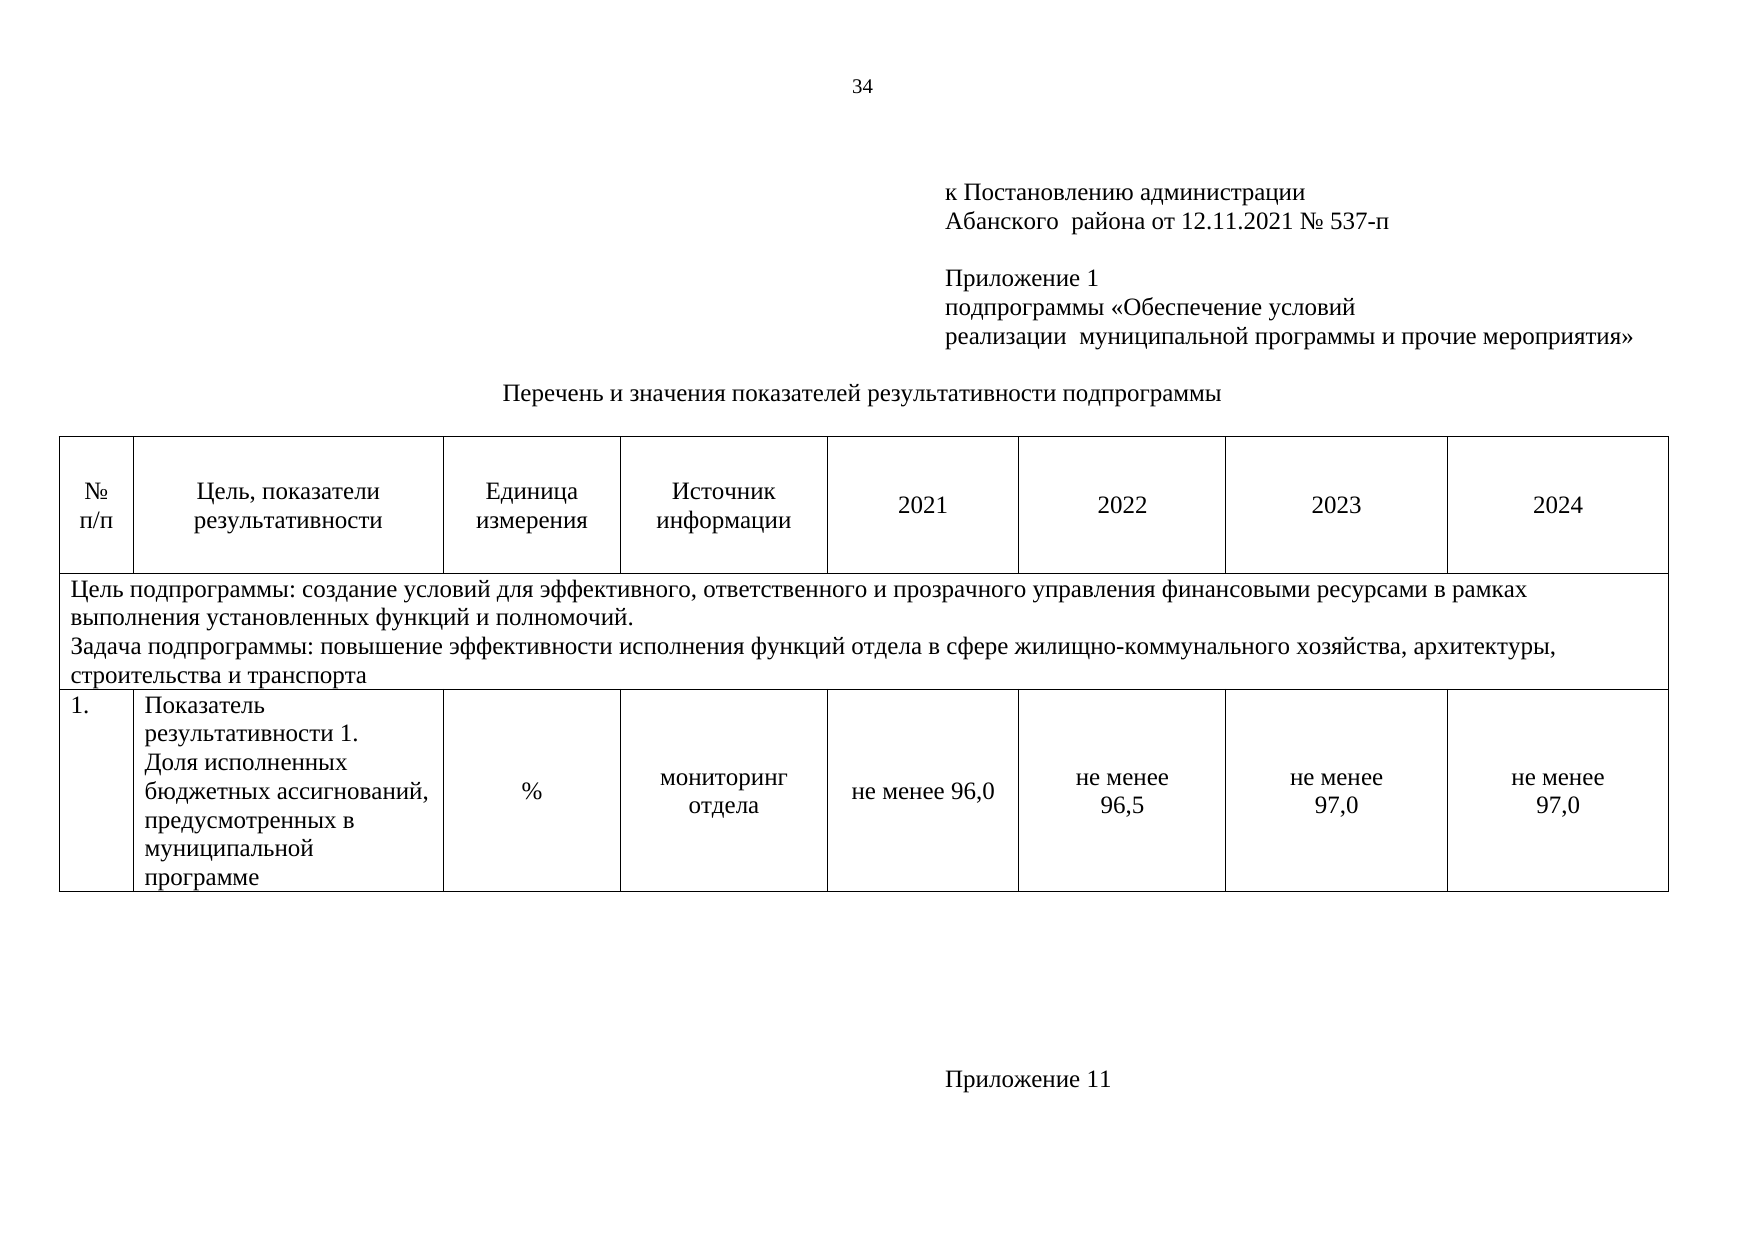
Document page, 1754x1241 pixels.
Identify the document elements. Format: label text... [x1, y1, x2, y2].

table_cell не менее 96,0 [828, 690, 1018, 891]
table_cell не менее 97,0 [1226, 690, 1447, 891]
text подпрограммы «Обеспечение условий [945, 292, 1665, 321]
table_header Единица измерения [444, 437, 620, 573]
text Абанского района от 12.11.2021 № 537-п [945, 206, 1665, 235]
text к Постановлению администрации [945, 177, 1665, 206]
table_header 2021 [828, 437, 1018, 573]
table_header Цель, показатели результативности [134, 437, 443, 573]
table_header № п/п [60, 437, 133, 573]
table_header 2023 [1226, 437, 1447, 573]
table_header 2022 [1019, 437, 1225, 573]
text Приложение 11 [945, 1064, 1665, 1093]
table_cell Показатель результативности 1. Доля исполненных бюджетных ассигнований, предусмотренных в муниципальной программе [134, 690, 443, 891]
table_cell не менее 96,5 [1019, 690, 1225, 891]
table_header Источник информации [621, 437, 827, 573]
text Перечень и значения показателей результативности подпрограммы [59, 378, 1665, 407]
table_cell 1. [60, 690, 133, 891]
text реализации муниципальной программы и прочие мероприятия» [945, 321, 1665, 350]
table_cell мониторинг отдела [621, 690, 827, 891]
table_cell Цель подпрограммы: создание условий для эффективного, ответственного и прозрачного управления финансовыми ресурсами в рамках выполнения установленных функций и полномочий. Задача подпрограммы: повышение эффективности исполнения функций отдела в сфере жилищно-коммунального хозяйства, архитектуры, строительства и транспорта [60, 574, 1668, 689]
table_cell не менее 97,0 [1448, 690, 1668, 891]
table_cell % [444, 690, 620, 891]
text Приложение 1 [945, 263, 1665, 292]
table_header 2024 [1448, 437, 1668, 573]
